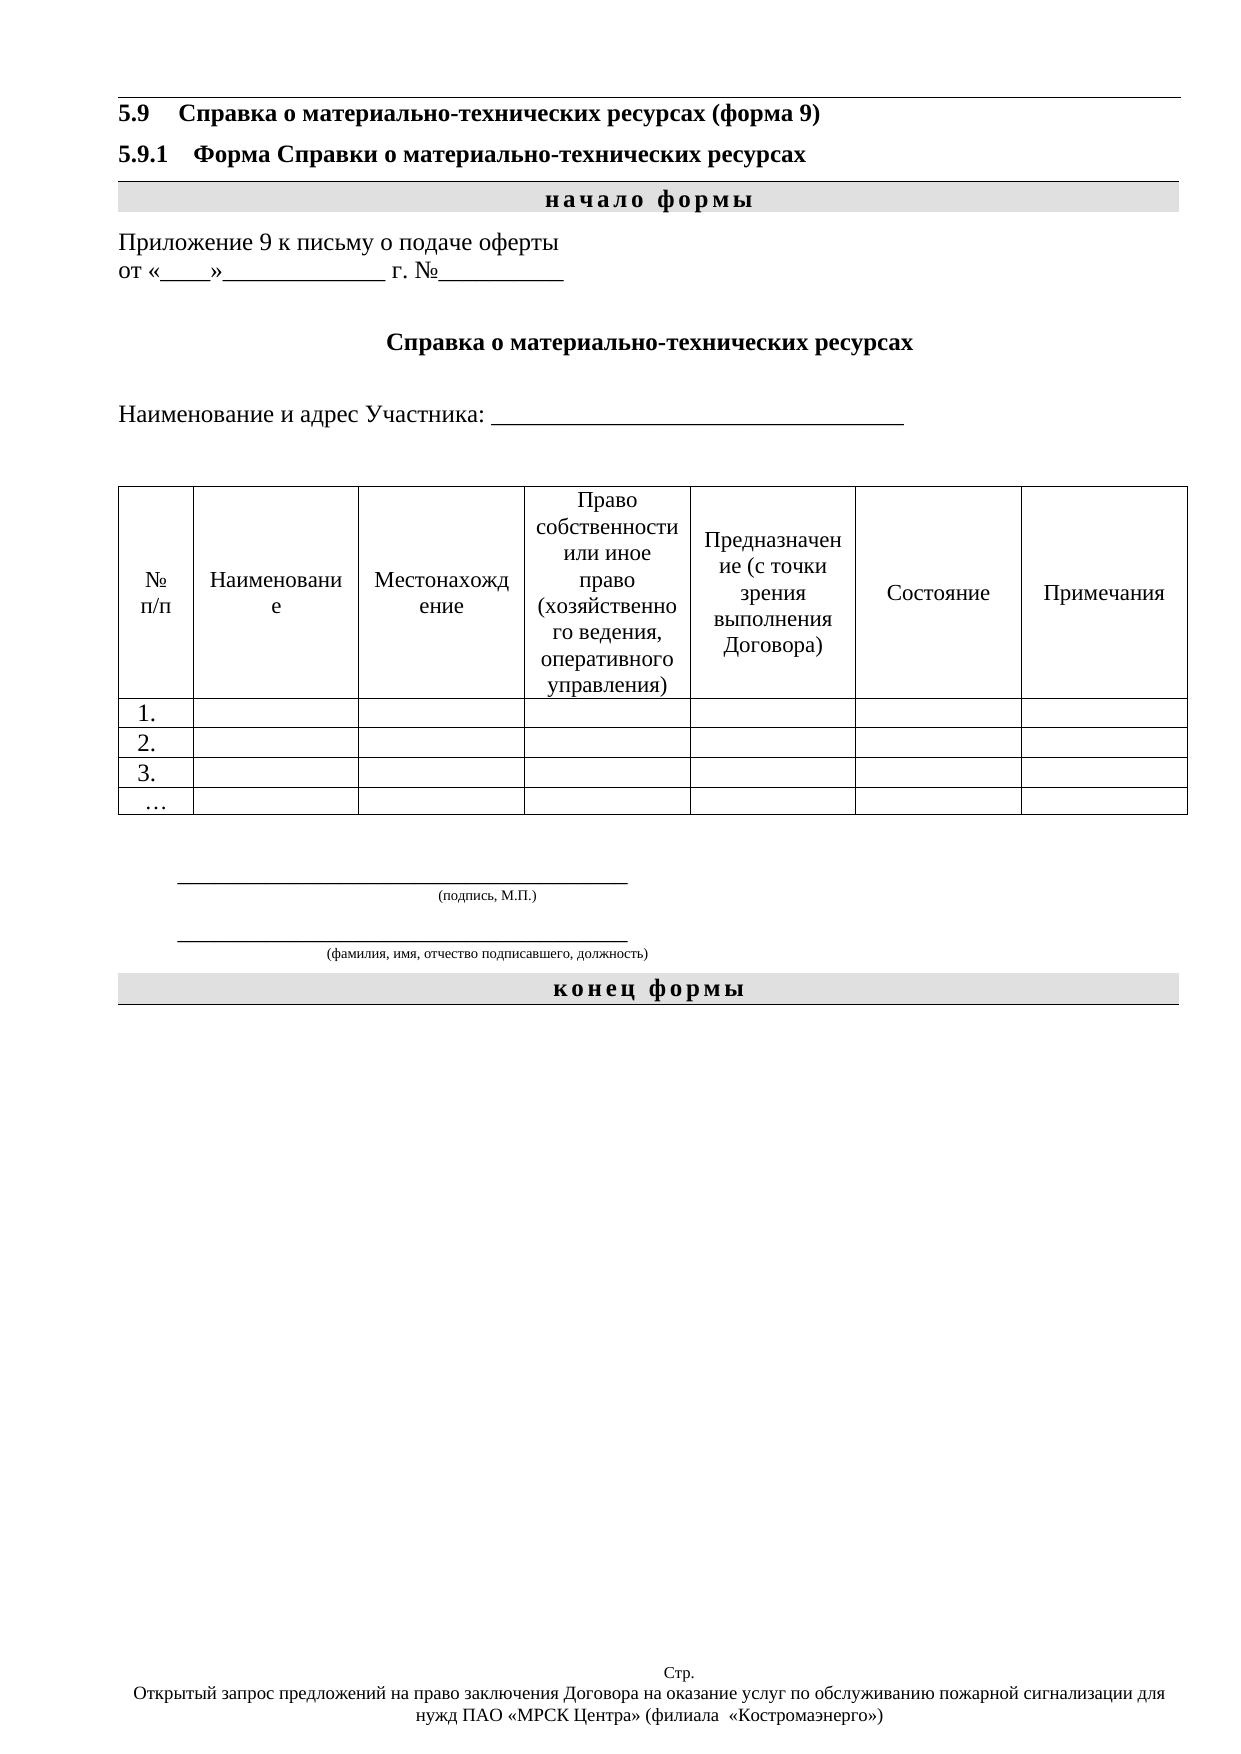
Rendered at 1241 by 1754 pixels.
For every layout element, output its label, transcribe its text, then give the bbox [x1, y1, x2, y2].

table_cell … [119, 788, 193, 814]
table_cell [856, 728, 1021, 757]
text ____________________________________ [118, 916, 1181, 944]
table_header Наименование [194, 487, 358, 697]
table_header Местонахождение [359, 487, 524, 697]
table_cell [194, 728, 358, 757]
text начало формы [118, 182, 1179, 212]
table_cell [194, 758, 358, 787]
table_cell [525, 699, 690, 727]
table_cell [691, 758, 855, 787]
text Справка о материально-технических ресурсах [118, 327, 1181, 356]
text Приложение 9 к письму о подаче оферты от «____»_____________ г. №__________ [118, 227, 1181, 284]
table_cell [525, 728, 690, 757]
table_cell [359, 728, 524, 757]
text (подпись, М.П.) [118, 887, 797, 916]
table_cell [194, 699, 358, 727]
text (фамилия, имя, отчество подписавшего, должность) [118, 944, 797, 973]
table_cell [856, 788, 1021, 814]
table_cell [119, 758, 193, 787]
table_cell [359, 788, 524, 814]
table_header Право собственности или иное право (хозяйственного ведения, оперативного управления) [525, 487, 690, 697]
table_cell [359, 758, 524, 787]
table_header Примечания [1022, 487, 1187, 697]
table_cell [691, 728, 855, 757]
table_cell [1022, 728, 1187, 757]
table_cell [1022, 788, 1187, 814]
table_cell [856, 758, 1021, 787]
table_header № п/п [119, 487, 193, 697]
text ____________________________________ [118, 858, 1181, 887]
text Наименование и адрес Участника: _________________________________ [118, 399, 1181, 428]
table_cell [525, 758, 690, 787]
table_cell [1022, 699, 1187, 727]
table_cell [691, 788, 855, 814]
table_cell [525, 788, 690, 814]
table_cell [359, 699, 524, 727]
table_cell [194, 788, 358, 814]
table_cell [691, 699, 855, 727]
table_cell [119, 699, 193, 727]
table_header Предназначение (с точки зрения выполнения Договора) [691, 487, 855, 697]
table_header Состояние [856, 487, 1021, 697]
table_cell [119, 728, 193, 757]
table_cell [1022, 758, 1187, 787]
table_cell [856, 699, 1021, 727]
text конец формы [118, 973, 1179, 1004]
subtitle Форма Справки о материально-технических ресурсах [118, 139, 1181, 168]
subtitle Справка о материально-технических ресурсах (форма 9) [118, 98, 1181, 127]
